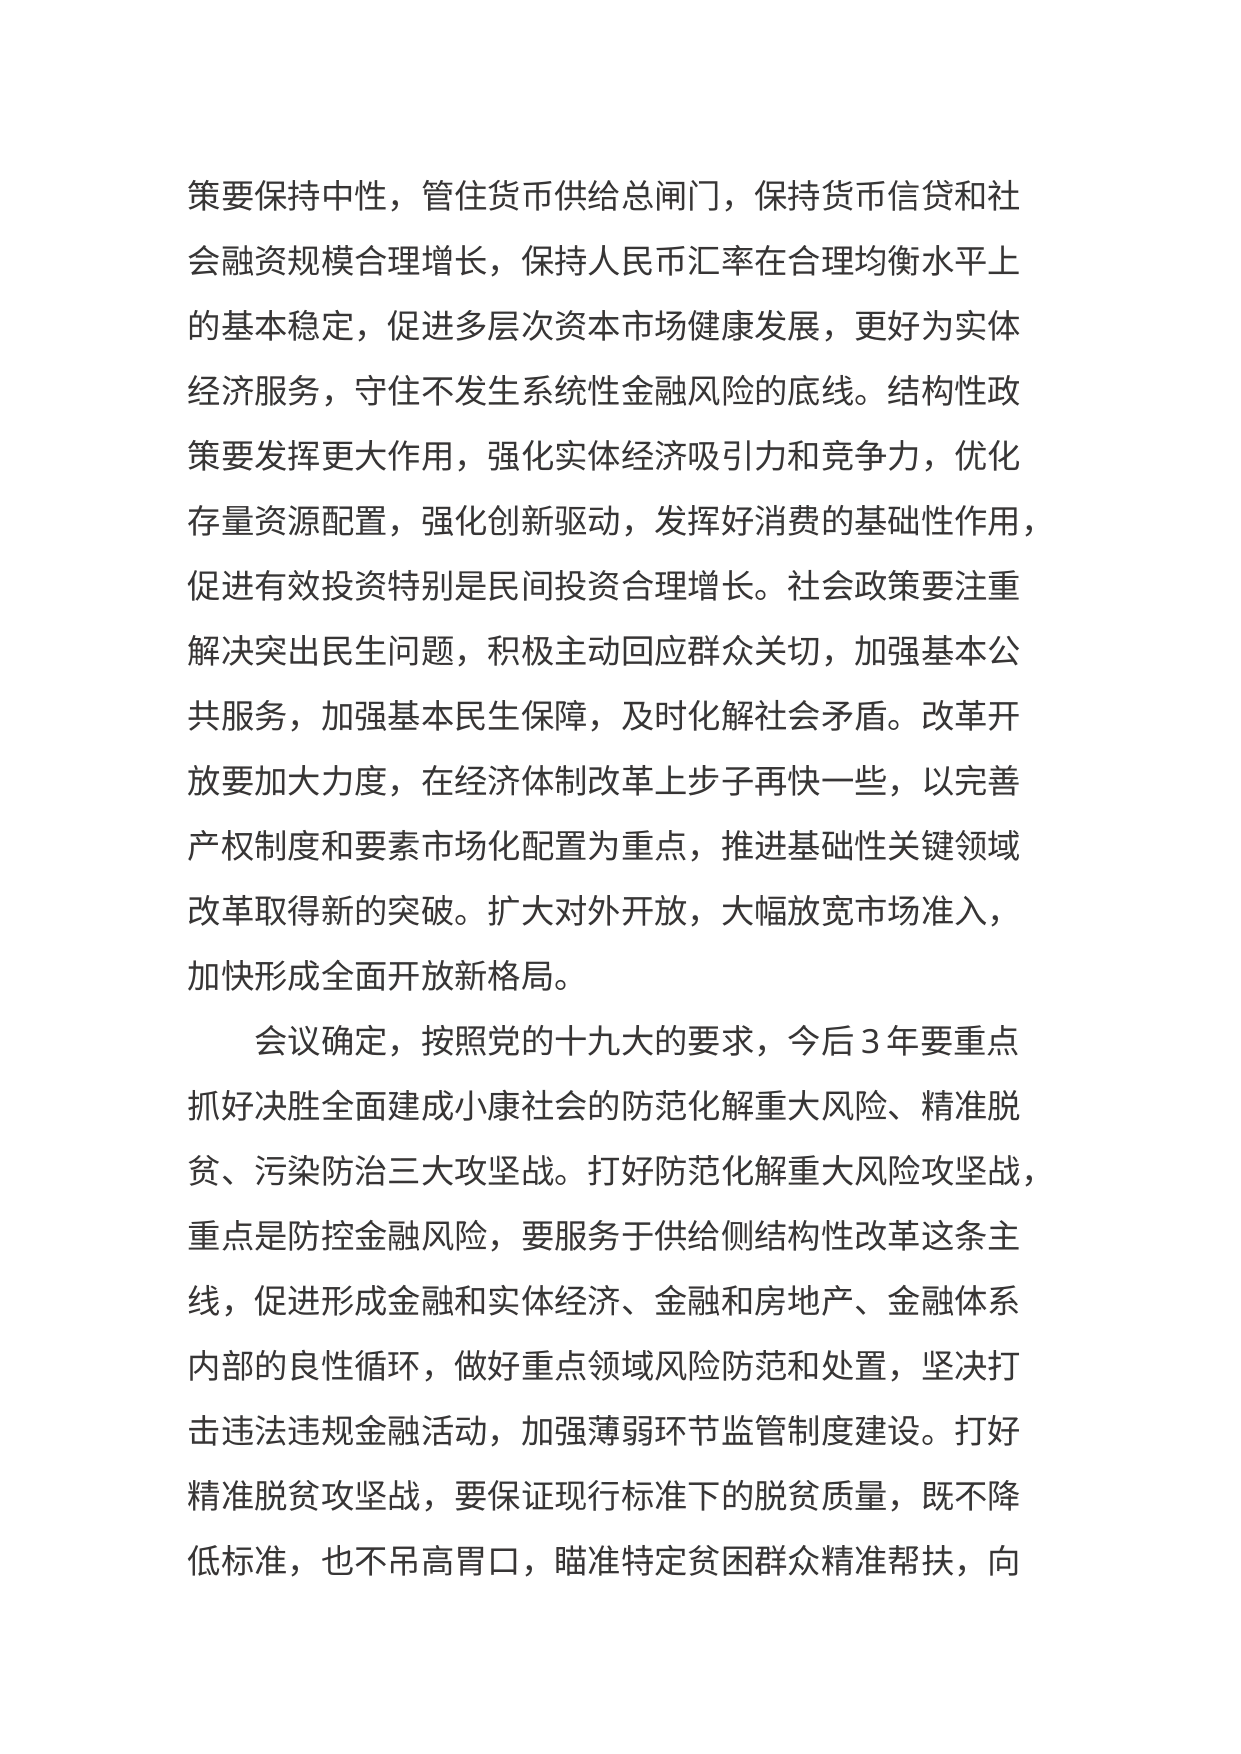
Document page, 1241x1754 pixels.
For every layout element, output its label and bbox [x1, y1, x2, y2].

text [187, 162, 1053, 1007]
text [187, 1007, 1053, 1592]
